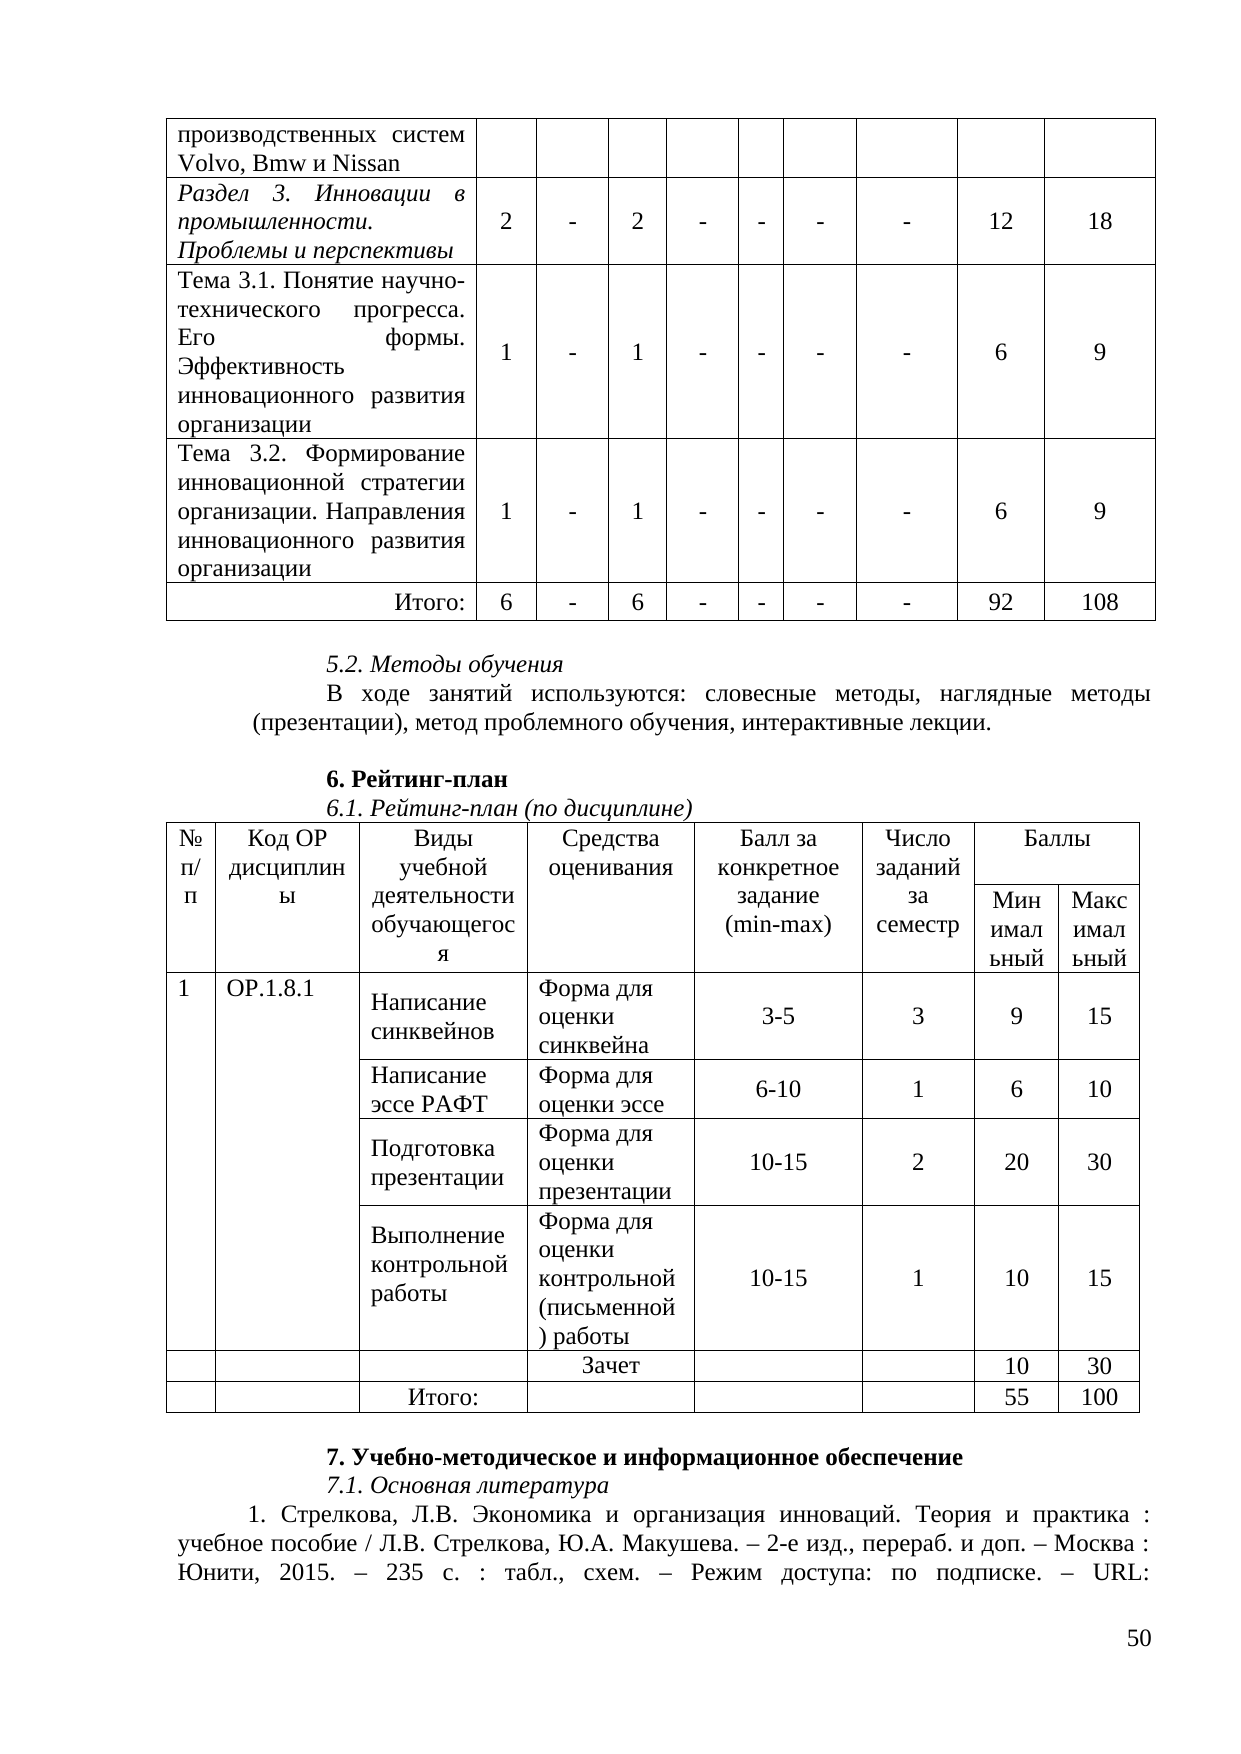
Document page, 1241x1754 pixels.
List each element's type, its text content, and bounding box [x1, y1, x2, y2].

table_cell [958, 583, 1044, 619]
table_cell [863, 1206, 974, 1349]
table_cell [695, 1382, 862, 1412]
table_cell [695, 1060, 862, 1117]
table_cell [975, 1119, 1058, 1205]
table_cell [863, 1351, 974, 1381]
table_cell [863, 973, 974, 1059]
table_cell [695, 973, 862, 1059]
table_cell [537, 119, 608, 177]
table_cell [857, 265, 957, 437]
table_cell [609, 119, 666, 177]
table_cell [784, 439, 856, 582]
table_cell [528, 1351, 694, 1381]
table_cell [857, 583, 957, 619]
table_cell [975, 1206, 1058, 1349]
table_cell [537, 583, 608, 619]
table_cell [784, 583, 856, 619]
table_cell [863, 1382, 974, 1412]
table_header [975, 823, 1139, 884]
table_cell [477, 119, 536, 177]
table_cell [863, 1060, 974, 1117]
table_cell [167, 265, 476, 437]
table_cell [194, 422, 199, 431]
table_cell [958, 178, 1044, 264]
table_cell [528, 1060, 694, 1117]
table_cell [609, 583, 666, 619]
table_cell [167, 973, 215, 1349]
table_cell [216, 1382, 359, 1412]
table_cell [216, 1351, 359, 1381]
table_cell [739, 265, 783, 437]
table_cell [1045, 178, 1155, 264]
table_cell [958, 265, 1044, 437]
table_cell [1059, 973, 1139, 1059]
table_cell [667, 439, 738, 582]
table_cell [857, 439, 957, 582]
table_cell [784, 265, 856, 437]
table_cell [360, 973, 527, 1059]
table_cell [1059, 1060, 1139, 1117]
text 6. Рейтинг-план [252, 764, 1152, 793]
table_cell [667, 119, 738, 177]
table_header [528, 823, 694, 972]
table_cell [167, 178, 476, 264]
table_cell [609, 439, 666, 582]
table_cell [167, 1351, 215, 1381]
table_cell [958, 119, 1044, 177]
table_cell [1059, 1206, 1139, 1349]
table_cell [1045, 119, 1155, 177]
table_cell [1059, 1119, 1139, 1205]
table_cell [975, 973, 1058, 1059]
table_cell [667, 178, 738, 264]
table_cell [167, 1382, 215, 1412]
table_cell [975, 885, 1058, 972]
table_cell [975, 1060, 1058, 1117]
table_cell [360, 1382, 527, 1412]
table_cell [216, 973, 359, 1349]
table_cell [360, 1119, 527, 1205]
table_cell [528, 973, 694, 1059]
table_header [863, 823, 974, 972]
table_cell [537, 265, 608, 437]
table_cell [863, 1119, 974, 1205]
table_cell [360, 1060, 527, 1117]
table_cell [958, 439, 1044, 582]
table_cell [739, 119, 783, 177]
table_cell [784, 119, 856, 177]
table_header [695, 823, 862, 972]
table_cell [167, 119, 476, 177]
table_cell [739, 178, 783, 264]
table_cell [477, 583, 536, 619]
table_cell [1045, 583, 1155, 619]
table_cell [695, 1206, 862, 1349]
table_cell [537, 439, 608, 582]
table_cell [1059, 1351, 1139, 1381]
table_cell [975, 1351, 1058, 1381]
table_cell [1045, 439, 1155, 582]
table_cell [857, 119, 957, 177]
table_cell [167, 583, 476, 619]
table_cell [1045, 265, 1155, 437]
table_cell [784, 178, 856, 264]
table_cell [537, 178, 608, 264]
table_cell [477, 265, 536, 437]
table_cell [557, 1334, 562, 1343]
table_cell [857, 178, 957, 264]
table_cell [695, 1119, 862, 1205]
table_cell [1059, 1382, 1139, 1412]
text 7.1. Основная литература [252, 1471, 1152, 1499]
text 6.1. Рейтинг-план (по дисциплине) [252, 793, 1152, 822]
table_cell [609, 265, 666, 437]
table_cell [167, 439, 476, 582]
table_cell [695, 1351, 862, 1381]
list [177, 1499, 1152, 1586]
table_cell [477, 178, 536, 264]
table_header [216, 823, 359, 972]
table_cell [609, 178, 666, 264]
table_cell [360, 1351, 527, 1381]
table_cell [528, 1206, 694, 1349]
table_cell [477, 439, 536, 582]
text В ходе занятий используются: словесные методы, наглядные методы (презентации), метод проблемного обучения, интерактивные лекции. [252, 678, 1152, 736]
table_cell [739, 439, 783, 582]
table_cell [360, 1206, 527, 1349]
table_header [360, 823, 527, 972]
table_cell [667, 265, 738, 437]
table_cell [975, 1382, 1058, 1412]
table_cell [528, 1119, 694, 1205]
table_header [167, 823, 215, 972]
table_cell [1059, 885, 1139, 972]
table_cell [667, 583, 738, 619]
text 5.2. Методы обучения [252, 649, 1152, 678]
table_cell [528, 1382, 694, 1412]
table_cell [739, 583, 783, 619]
text 7. Учебно-методическое и информационное обеспечение [252, 1442, 1152, 1471]
